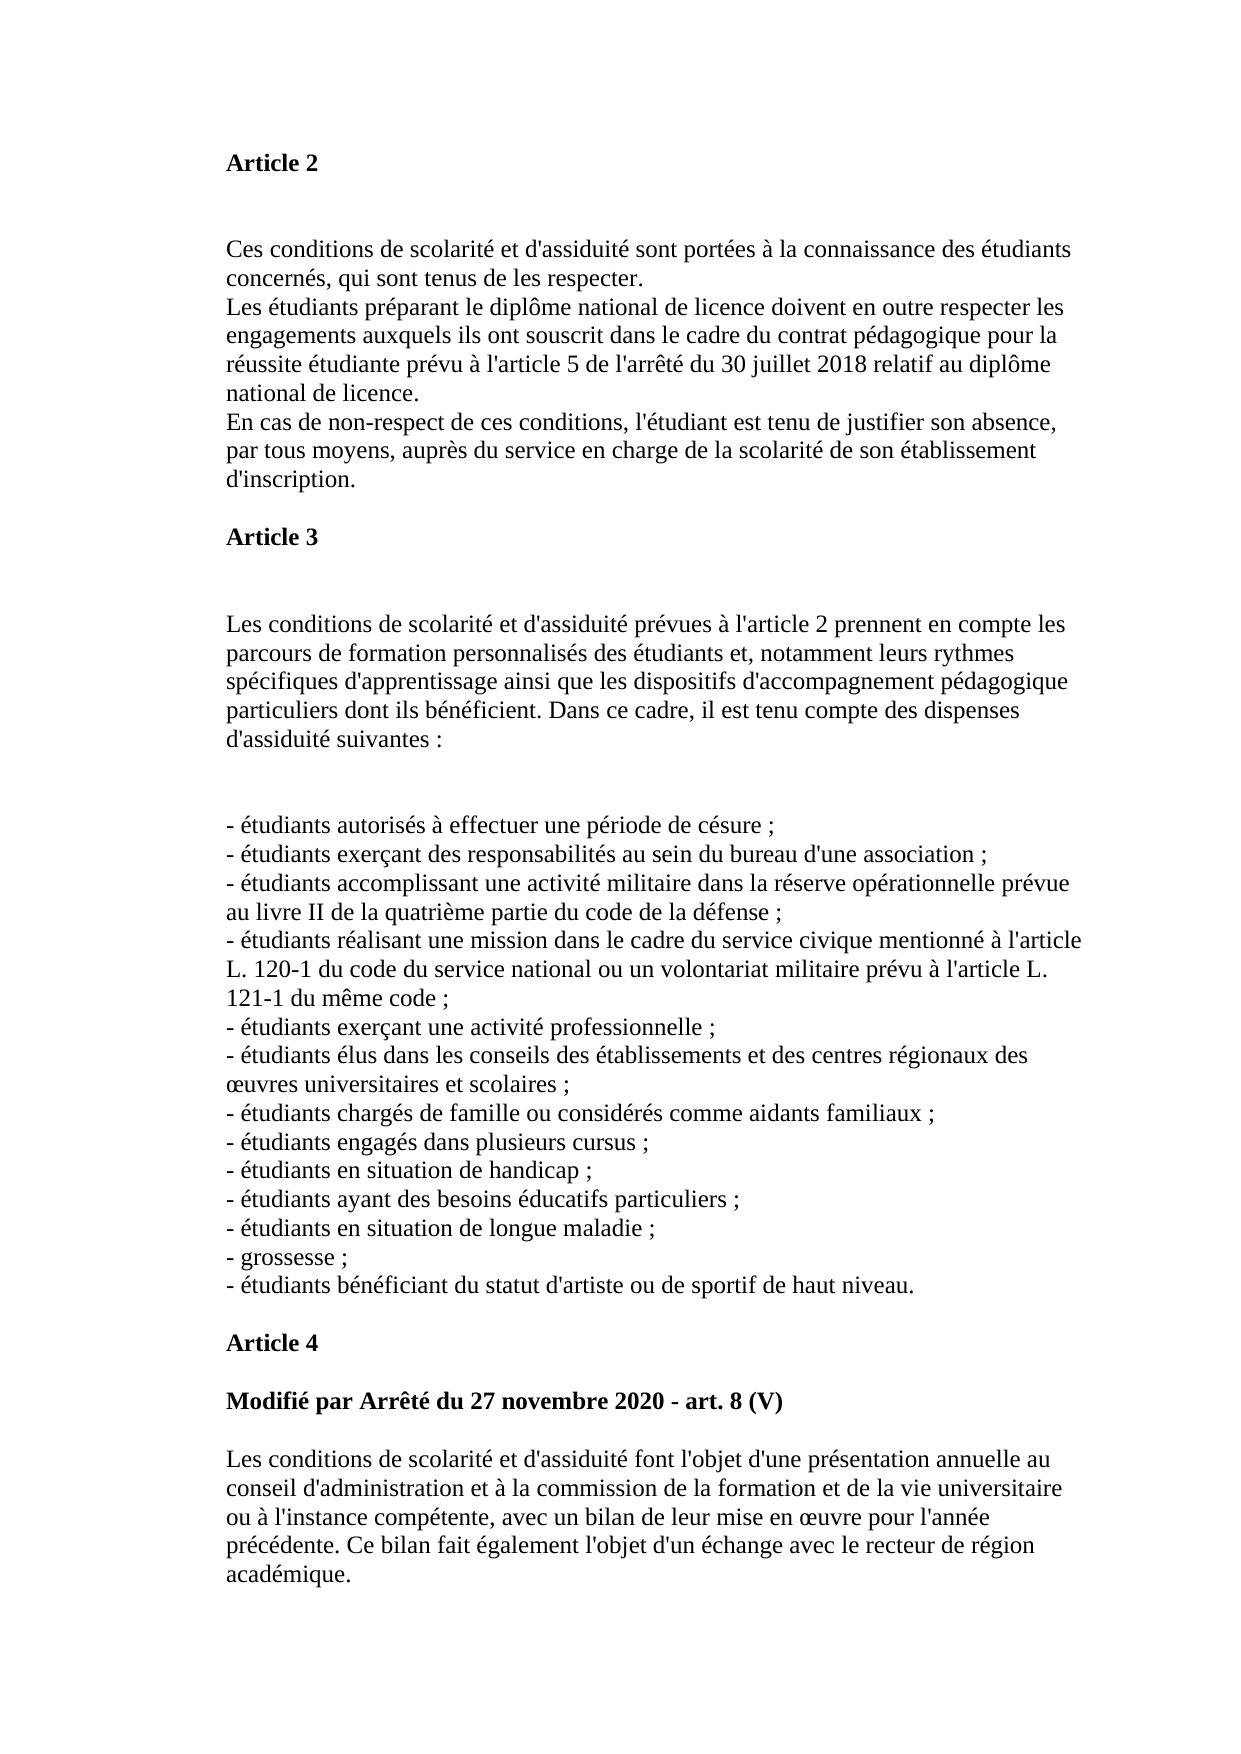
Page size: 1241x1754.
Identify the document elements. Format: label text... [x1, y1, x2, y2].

text Article 4 [226, 1328, 1093, 1357]
text Article 2 [226, 148, 1093, 176]
text Les conditions de scolarité et d'assiduité prévues à l'article 2 prennent en compte les parcours de formation personnalisés des étudiants et, notamment leurs rythmes spécifiques d'apprentissage ainsi que les dispositifs d'accompagnement pédagogique particuliers dont ils bénéficient. Dans ce cadre, il est tenu compte des dispenses d'assiduité suivantes : [226, 580, 1093, 753]
text Ces conditions de scolarité et d'assiduité sont portées à la connaissance des étudiants concernés, qui sont tenus de les respecter. Les étudiants préparant le diplôme national de licence doivent en outre respecter les engagements auxquels ils ont souscrit dans le cadre du contrat pédagogique pour la réussite étudiante prévu à l'article 5 de l'arrêté du 30 juillet 2018 relatif au diplôme national de licence. En cas de non-respect de ces conditions, l'étudiant est tenu de justifier son absence, par tous moyens, auprès du service en charge de la scolarité de son établissement d'inscription. [226, 206, 1093, 493]
text Article 3 [226, 522, 1093, 551]
text Modifié par Arrêté du 27 novembre 2020 - art. 8 (V) [226, 1386, 1093, 1415]
text - étudiants autorisés à effectuer une période de césure ; - étudiants exerçant des responsabilités au sein du bureau d'une association ; - étudiants accomplissant une activité militaire dans la réserve opérationnelle prévue au livre II de la quatrième partie du code de la défense ; - étudiants réalisant une mission dans le cadre du service civique mentionné à l'article L. 120-1 du code du service national ou un volontariat militaire prévu à l'article L. 121-1 du même code ; - étudiants exerçant une activité professionnelle ; - étudiants élus dans les conseils des établissements et des centres régionaux des œuvres universitaires et scolaires ; - étudiants chargés de famille ou considérés comme aidants familiaux ; - étudiants engagés dans plusieurs cursus ; - étudiants en situation de handicap ; - étudiants ayant des besoins éducatifs particuliers ; - étudiants en situation de longue maladie ; - grossesse ; - étudiants bénéficiant du statut d'artiste ou de sportif de haut niveau. [226, 782, 1093, 1299]
text Les conditions de scolarité et d'assiduité font l'objet d'une présentation annuelle au conseil d'administration et à la commission de la formation et de la vie universitaire ou à l'instance compétente, avec un bilan de leur mise en œuvre pour l'année précédente. Ce bilan fait également l'objet d'un échange avec le recteur de région académique. [226, 1444, 1093, 1588]
